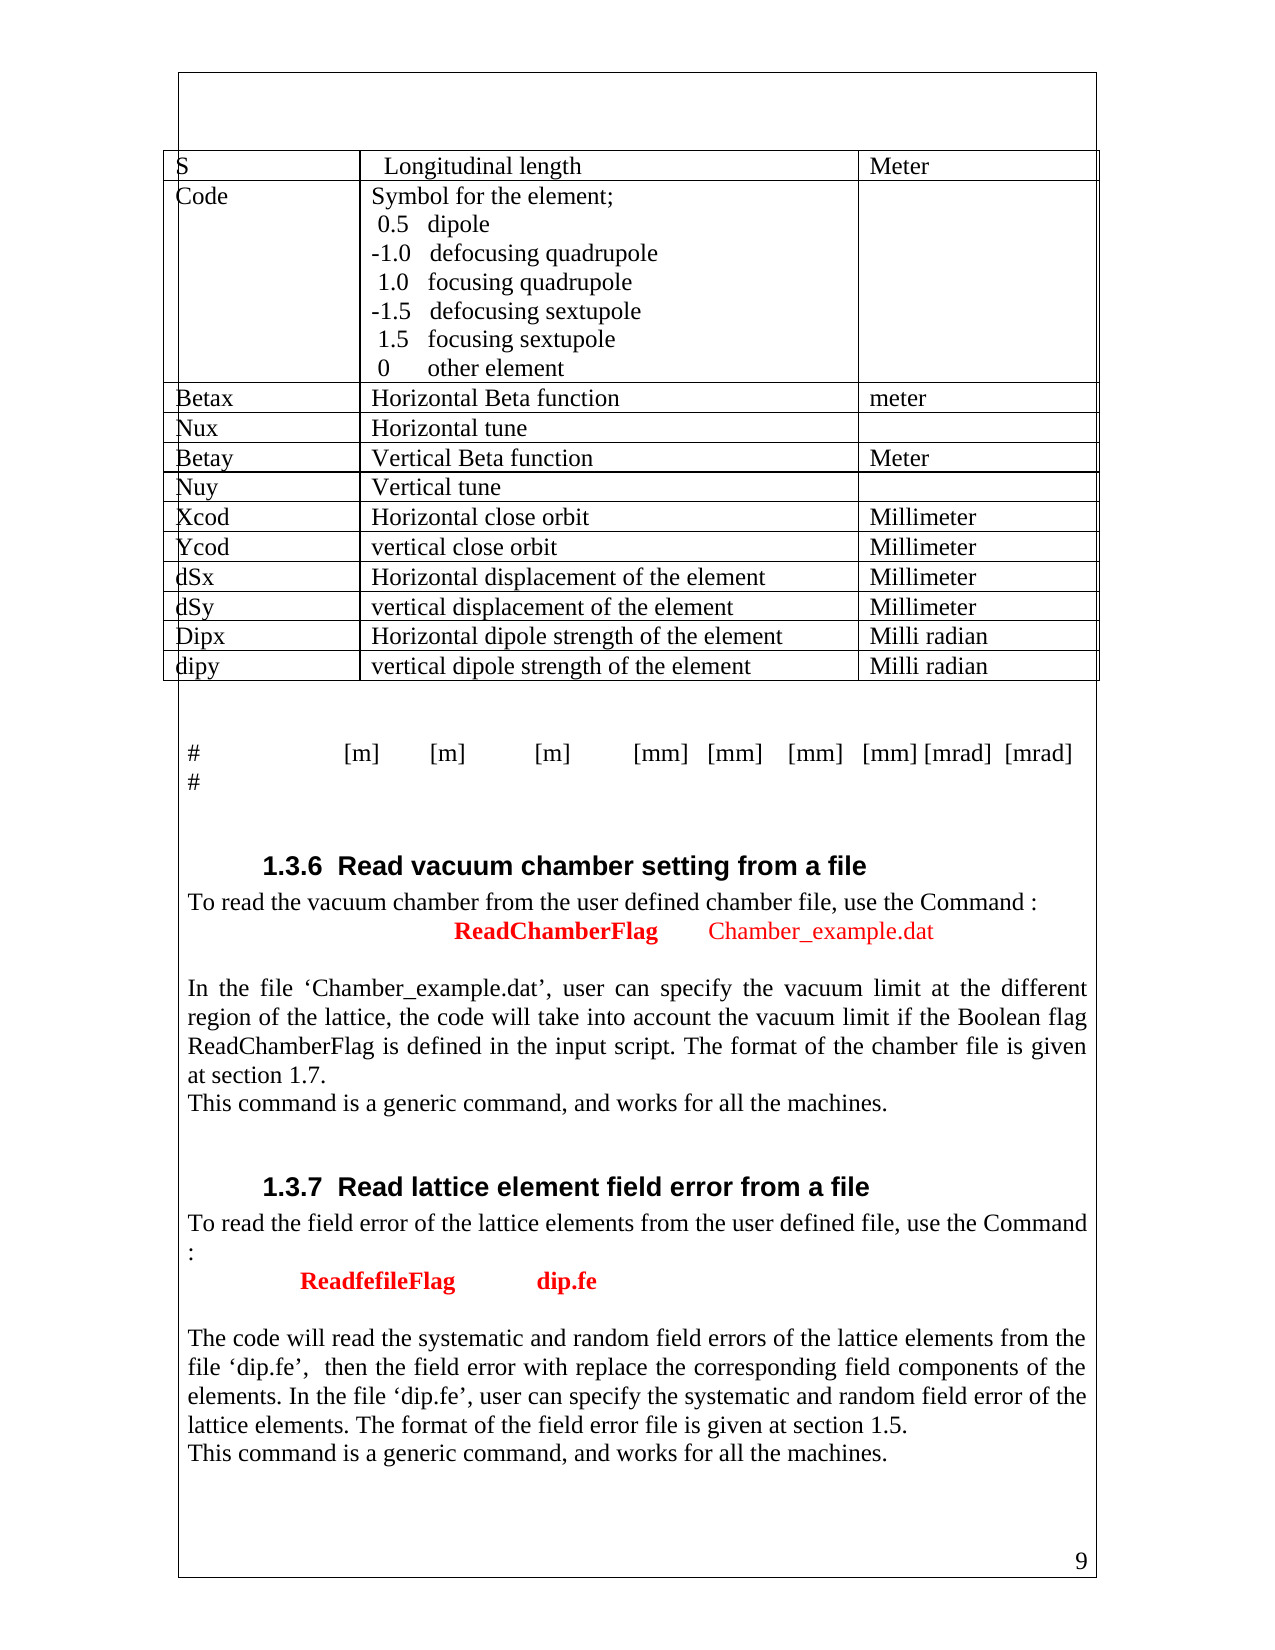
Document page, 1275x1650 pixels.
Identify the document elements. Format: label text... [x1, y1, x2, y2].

table_cell dSy [179, 592, 359, 620]
table_cell Betax [179, 383, 359, 412]
table_cell Milli radian [859, 651, 1096, 680]
table_cell Xcod [164, 502, 178, 531]
table_cell Code [179, 181, 359, 382]
text This command is a generic command, and works for all the machines. [187, 1088, 1088, 1117]
subtitle Read vacuum chamber setting from a file [262, 850, 1088, 881]
table_cell Nux [164, 413, 178, 442]
table_cell Millimeter [859, 592, 1096, 620]
table_cell S [164, 151, 178, 180]
table_cell Horizontal Beta function [361, 383, 858, 412]
table_cell Horizontal displacement of the element [361, 562, 858, 591]
table_cell Longitudinal length [361, 151, 858, 180]
table_cell meter [859, 383, 1096, 412]
table_cell Vertical tune [361, 473, 858, 501]
table_cell Milli radian [859, 621, 1096, 650]
table_cell vertical close orbit [361, 532, 858, 561]
text This command is a generic command, and works for all the machines. [187, 1438, 1088, 1467]
table_cell Vertical Beta function [361, 443, 858, 471]
table_cell vertical displacement of the element [361, 592, 858, 620]
table_cell Betay [164, 443, 178, 471]
table_cell dipy [164, 651, 178, 680]
table_cell [859, 473, 1096, 501]
table_cell Horizontal close orbit [361, 502, 858, 531]
subtitle Read lattice element field error from a file [262, 1171, 1088, 1202]
table_cell Meter [859, 151, 1096, 180]
text To read the field error of the lattice elements from the user defined file, use the Command : [187, 1208, 1088, 1266]
text # [187, 767, 1088, 796]
table_cell Millimeter [859, 532, 1096, 561]
text In the file ‘Chamber_example.dat’, user can specify the vacuum limit at the different region of the lattice, the code will take into account the vacuum limit if the Boolean flag ReadChamberFlag is defined in the input script. The format of the chamber file is given at section 1.7. [187, 973, 1088, 1088]
table_cell dipy [179, 651, 359, 680]
table_cell Horizontal dipole strength of the element [361, 621, 858, 650]
table_cell Dipx [179, 621, 359, 650]
table_cell Millimeter [859, 502, 1096, 531]
table_cell dSx [164, 562, 178, 591]
table_cell Code [164, 181, 178, 382]
table_cell S [179, 151, 359, 180]
table_cell [859, 413, 1096, 442]
table_cell Ycod [179, 532, 359, 561]
text # [m] [m] [m] [mm] [mm] [mm] [mm] [mrad] [mrad] [187, 738, 1088, 767]
table_cell Symbol for the element; 0.5 dipole -1.0 defocusing quadrupole 1.0 focusing quadrupole -1.5 defocusing sextupole 1.5 focusing sextupole 0 other element [361, 181, 858, 382]
table_cell Betay [179, 443, 359, 471]
table_cell [859, 181, 1096, 382]
table_cell Meter [859, 443, 1096, 471]
table_cell Ycod [164, 532, 178, 561]
table_cell Nuy [179, 473, 359, 501]
text The code will read the systematic and random field errors of the lattice elements from the file ‘dip.fe’, then the field error with replace the corresponding field components of the elements. In the file ‘dip.fe’, user can specify the systematic and random field error of the lattice elements. The format of the field error file is given at section 1.5. [187, 1323, 1088, 1438]
table_cell Betax [164, 383, 178, 412]
table_cell dSy [164, 592, 178, 620]
table_cell Millimeter [859, 562, 1096, 591]
text ReadChamberFlag Chamber_example.dat [300, 916, 1088, 945]
table_cell Horizontal tune [361, 413, 858, 442]
table_cell Nuy [164, 473, 178, 501]
table_cell Nux [179, 413, 359, 442]
table_cell dSx [179, 562, 359, 591]
table_cell Dipx [164, 621, 178, 650]
table_cell Xcod [179, 502, 359, 531]
table_cell vertical dipole strength of the element [361, 651, 858, 680]
text To read the vacuum chamber from the user defined chamber file, use the Command : [187, 887, 1088, 916]
text ReadfefileFlag dip.fe [300, 1266, 1088, 1295]
